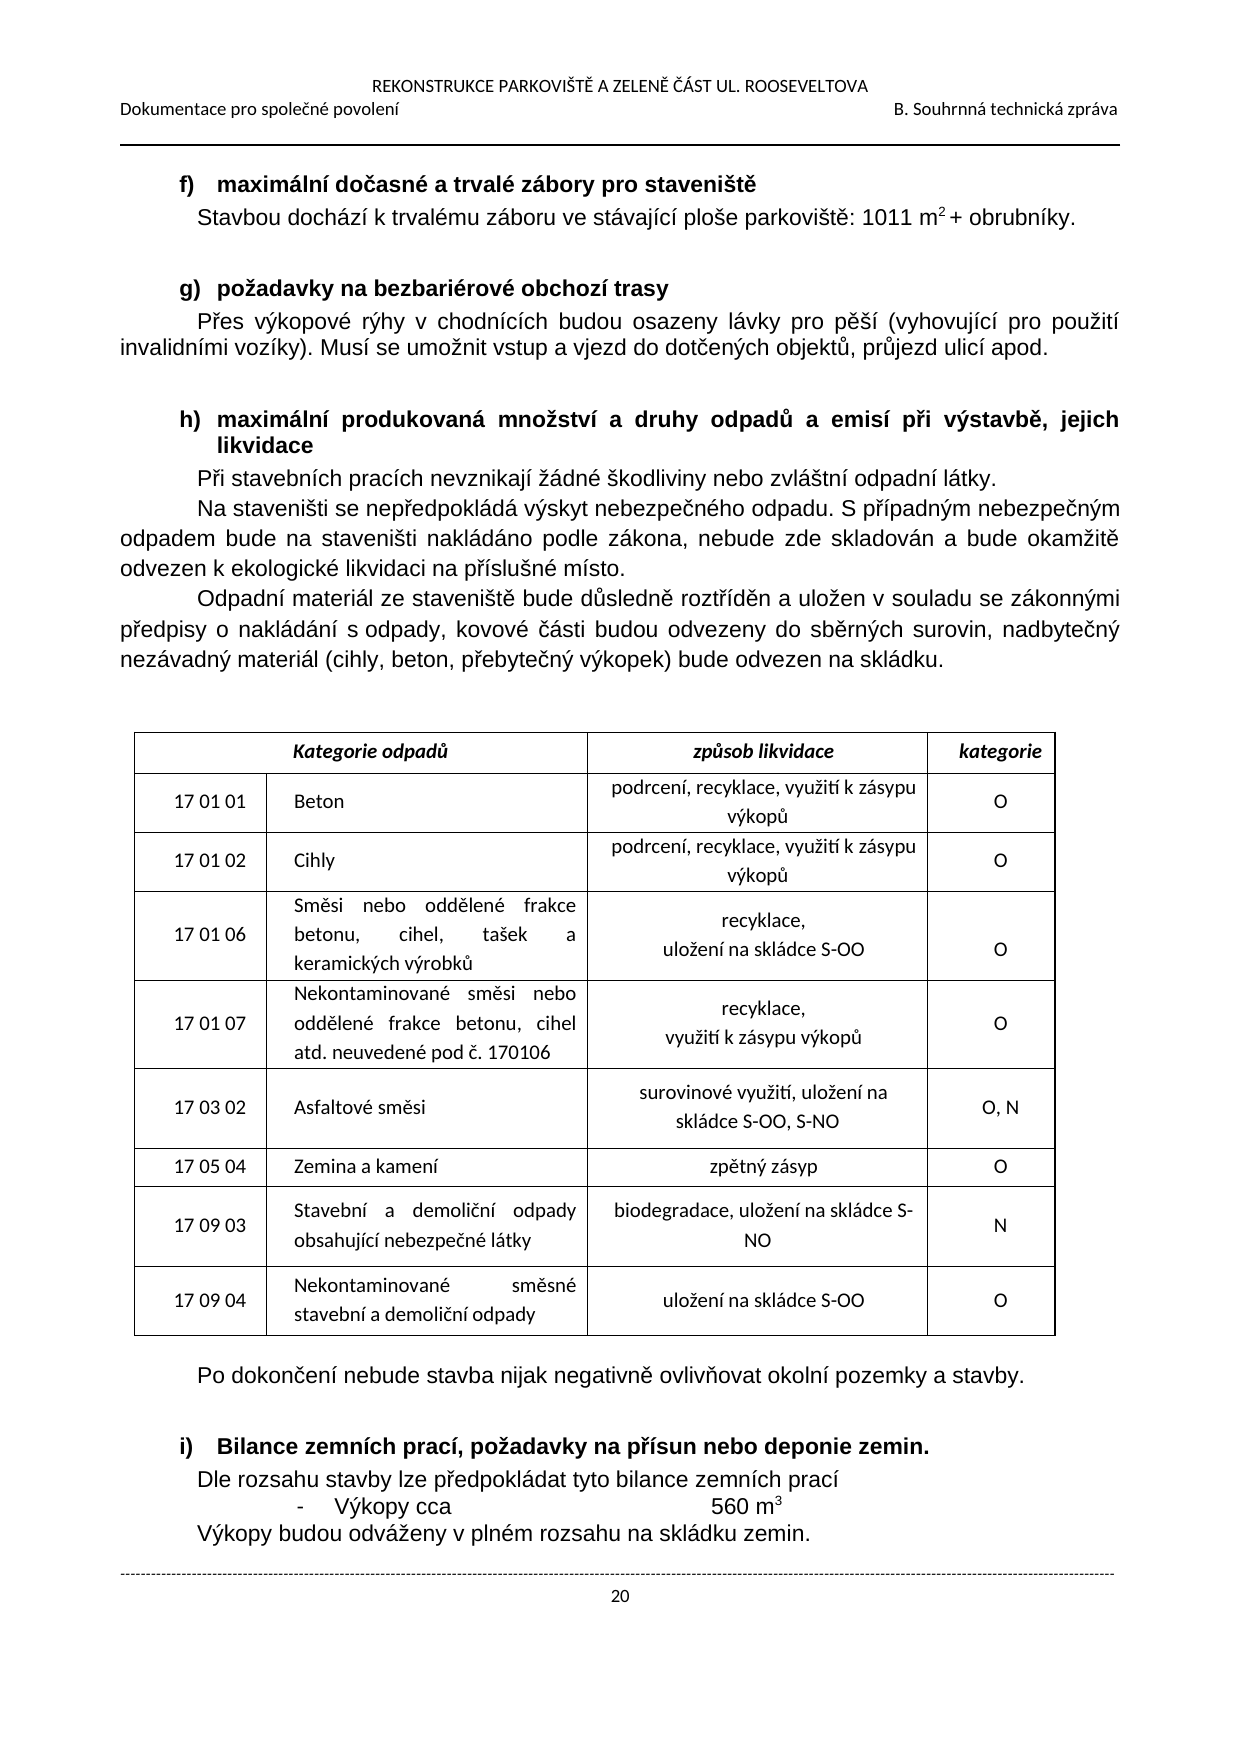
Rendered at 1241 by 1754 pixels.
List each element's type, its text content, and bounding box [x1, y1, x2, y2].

text Na staveništi se nepředpokládá výskyt nebezpečného odpadu. S případným nebezpečným odpadem bude na staveništi nakládáno podle zákona, nebude zde skladován a bude okamžitě odvezen k ekologické likvidaci na příslušné místo. [120, 495, 1120, 581]
table_cell O [928, 892, 1054, 979]
table_cell Stavební a demoliční odpady obsahující nebezpečné látky [267, 1187, 587, 1266]
table_cell Zemina a kamení [267, 1149, 587, 1186]
table_cell 17 01 02 [135, 833, 266, 891]
table_header Kategorie odpadů [135, 733, 587, 773]
table_cell recyklace, využití k zásypu výkopů [588, 981, 927, 1068]
text Stavbou dochází k trvalému záboru ve stávající ploše parkoviště: 1011 m2 + obrubníky. [120, 204, 1120, 230]
table_cell podrcení, recyklace, využití k zásypu výkopů [588, 833, 927, 891]
table_cell N [928, 1187, 1054, 1266]
table_cell O [928, 1267, 1054, 1335]
table_cell 17 09 04 [135, 1267, 266, 1335]
table_cell 17 09 03 [135, 1187, 266, 1266]
list Výkopy cca 560 m3 [297, 1492, 1120, 1520]
subtitle maximální dočasné a trvalé zábory pro staveniště [179, 171, 1120, 197]
table_cell Směsi nebo oddělené frakce betonu, cihel, tašek a keramických výrobků [267, 892, 587, 979]
text Při stavebních pracích nevznikají žádné škodliviny nebo zvláštní odpadní látky. [120, 464, 1120, 491]
table_cell uložení na skládce S-OO [588, 1267, 927, 1335]
text Výkopy budou odváženy v plném rozsahu na skládku zemin. [120, 1520, 1120, 1547]
table_cell 17 03 02 [135, 1069, 266, 1148]
table_cell 17 01 06 [135, 892, 266, 979]
text Odpadní materiál ze staveniště bude důsledně roztříděn a uložen v souladu se zákonnými předpisy o nakládání s odpady, kovové části budou odvezeny do sběrných surovin, nadbytečný nezávadný materiál (cihly, beton, přebytečný výkopek) bude odvezen na skládku. [120, 585, 1120, 672]
table_cell O [928, 833, 1054, 891]
text Přes výkopové rýhy v chodnících budou osazeny lávky pro pěší (vyhovující pro použití invalidními vozíky). Musí se umožnit vstup a vjezd do dotčených objektů, průjezd ulicí apod. [120, 308, 1120, 360]
table_cell 17 01 07 [135, 981, 266, 1068]
subtitle požadavky na bezbariérové obchozí trasy [179, 275, 1120, 301]
table_cell Nekontaminované směsi nebo oddělené frakce betonu, cihel atd. neuvedené pod č. 170106 [267, 981, 587, 1068]
table_cell O [928, 774, 1054, 832]
table_cell O [928, 1149, 1054, 1186]
table_header kategorie [928, 733, 1054, 773]
table_cell zpětný zásyp [588, 1149, 927, 1186]
table_cell podrcení, recyklace, využití k zásypu výkopů [588, 774, 927, 832]
table_cell O, N [928, 1069, 1054, 1148]
table_cell recyklace, uložení na skládce S-OO [588, 892, 927, 979]
subtitle Bilance zemních prací, požadavky na přísun nebo deponie zemin. [179, 1433, 1120, 1460]
subtitle maximální produkovaná množství a druhy odpadů a emisí při výstavbě, jejich likvidace [179, 406, 1120, 458]
table_cell 17 01 01 [135, 774, 266, 832]
table_cell Cihly [267, 833, 587, 891]
table_header způsob likvidace [588, 733, 927, 773]
text Po dokončení nebude stavba nijak negativně ovlivňovat okolní pozemky a stavby. [120, 1362, 1120, 1388]
table_cell Nekontaminované směsné stavební a demoliční odpady [267, 1267, 587, 1335]
table_cell surovinové využití, uložení na skládce S-OO, S-NO [588, 1069, 927, 1148]
table_cell 17 05 04 [135, 1149, 266, 1186]
text Dle rozsahu stavby lze předpokládat tyto bilance zemních prací [120, 1466, 1120, 1492]
table_cell Beton [267, 774, 587, 832]
table_cell O [928, 981, 1054, 1068]
table_cell Asfaltové směsi [267, 1069, 587, 1148]
table_cell biodegradace, uložení na skládce S-NO [588, 1187, 927, 1266]
